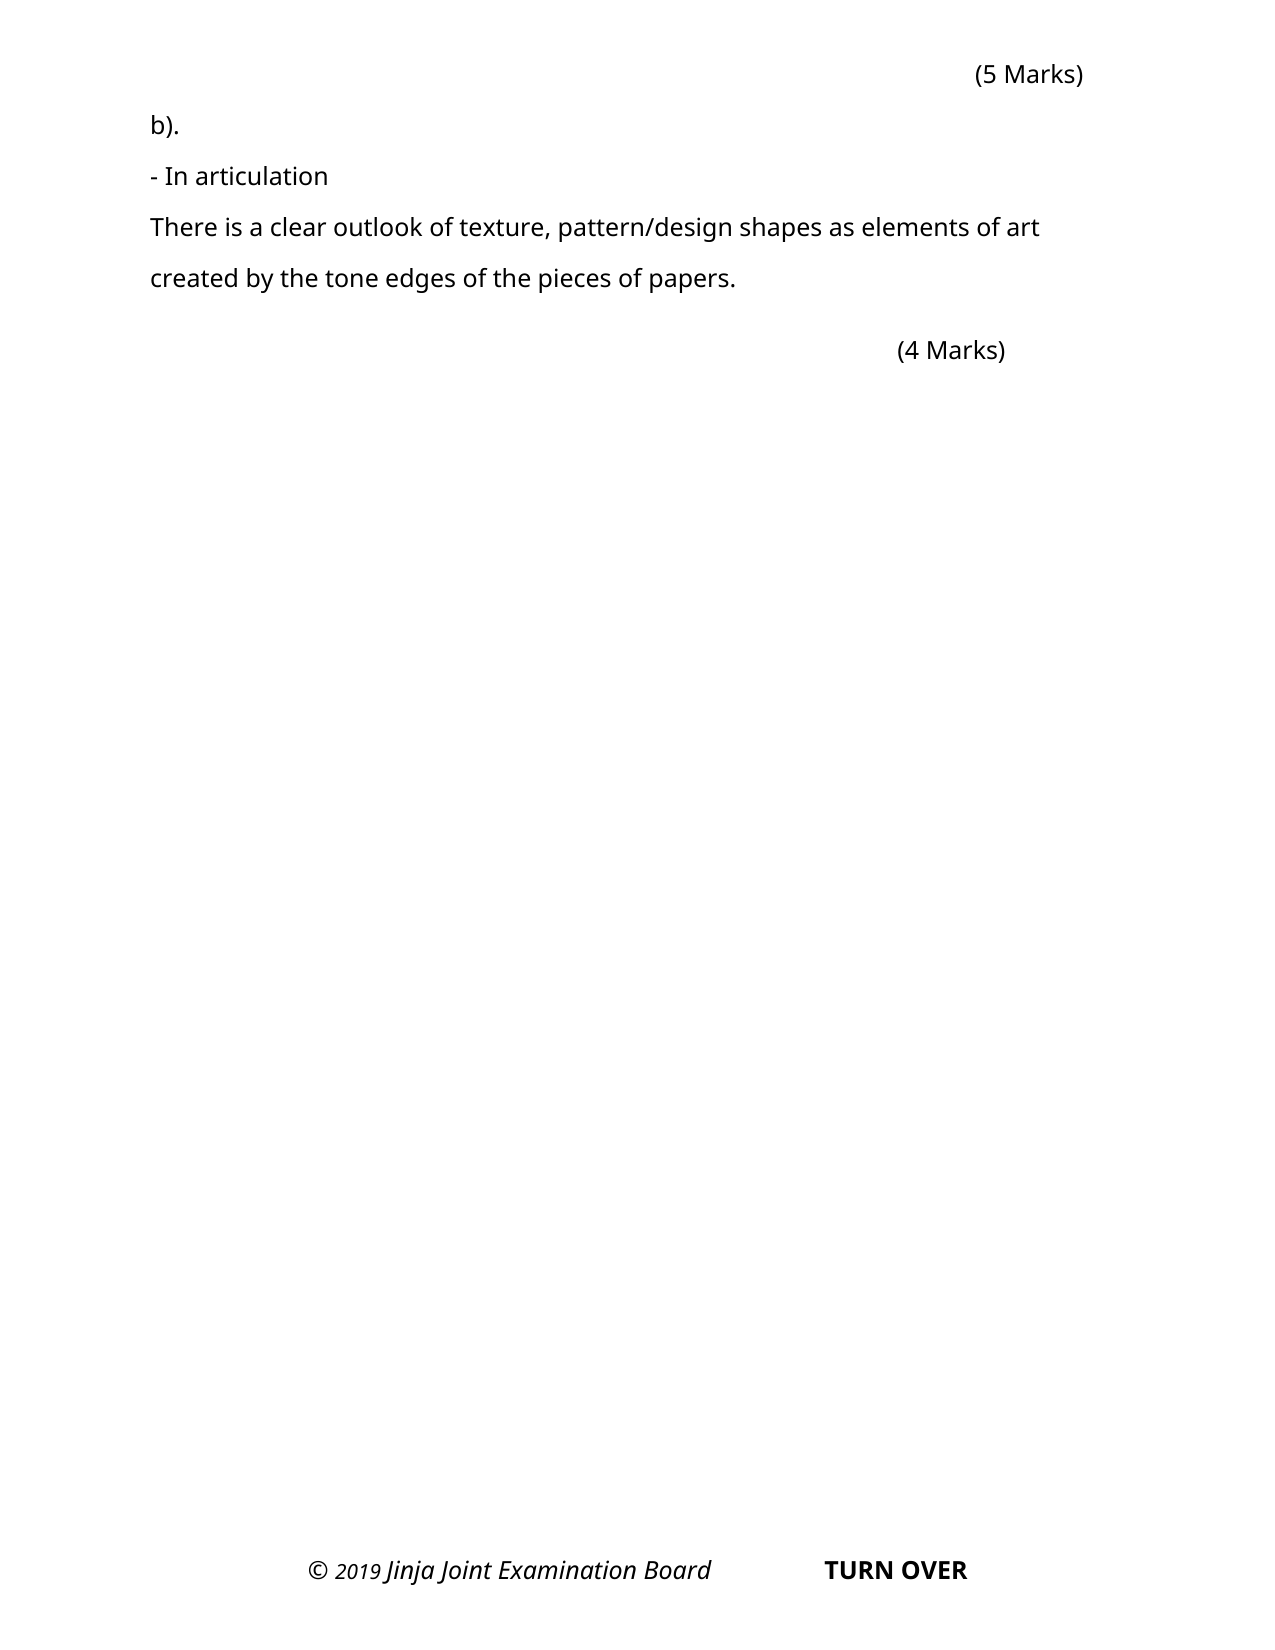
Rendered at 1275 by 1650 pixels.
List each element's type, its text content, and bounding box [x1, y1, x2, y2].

text There is a clear outlook of texture, pattern/design shapes as elements of art created by the tone edges of the pieces of papers. [150, 209, 1125, 294]
list (5 Marks) [900, 56, 1125, 90]
text - In articulation [150, 158, 1125, 192]
text (4 Marks) [150, 332, 1125, 366]
text b). [150, 107, 1125, 141]
